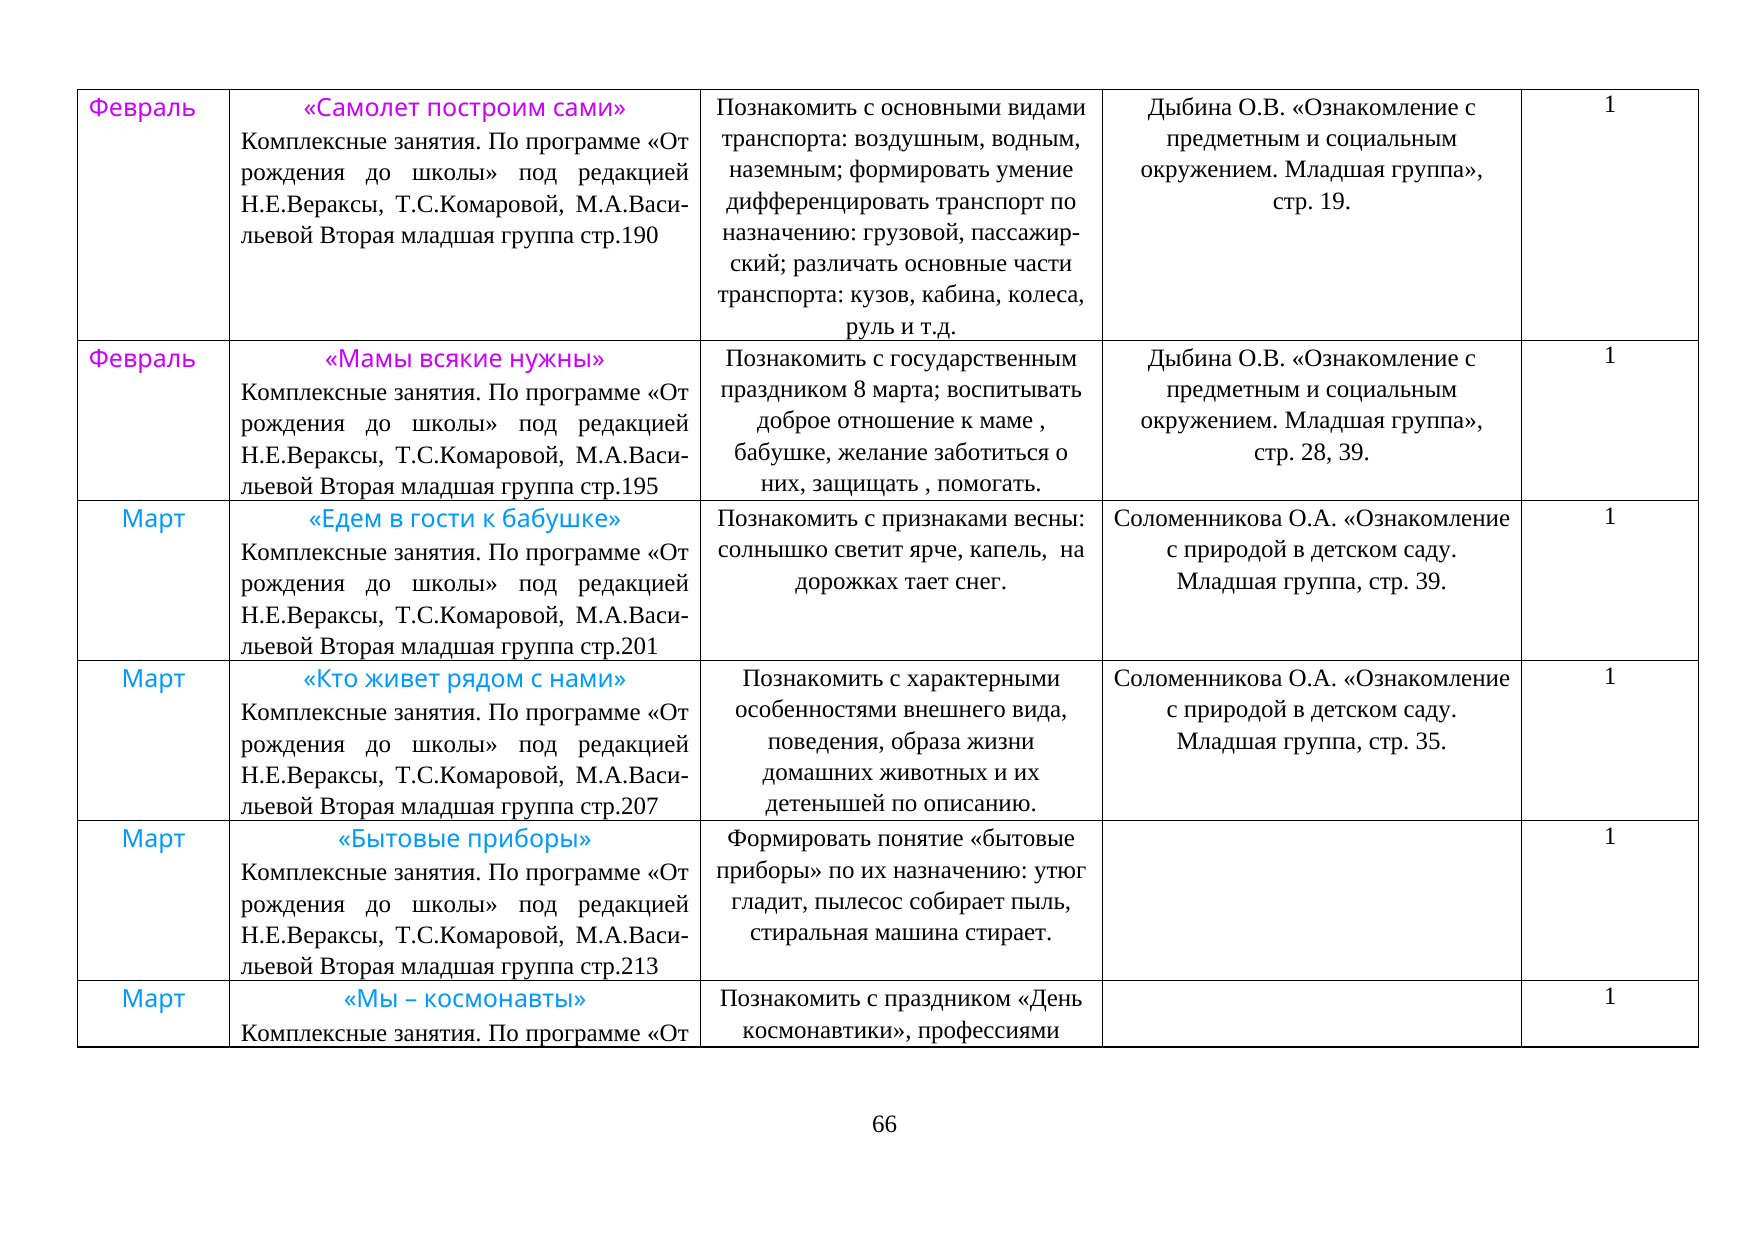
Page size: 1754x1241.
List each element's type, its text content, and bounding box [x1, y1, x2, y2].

table_cell Февраль [78, 90, 229, 339]
table_cell Познакомить с характерными особенностями внешнего вида, поведения, образа жизни домашних животных и их детенышей по описанию. [701, 661, 1102, 820]
table_cell Март [78, 981, 229, 1046]
table_cell 1 [1522, 661, 1698, 820]
table_cell «Мамы всякие нужны» Комплексные занятия. По программе «От рождения до школы» под редакцией Н.Е.Вераксы, Т.С.Комаровой, М.А.Васи-льевой Вторая младшая группа стр.195 [230, 341, 700, 500]
table_cell «Едем в гости к бабушке» Комплексные занятия. По программе «От рождения до школы» под редакцией Н.Е.Вераксы, Т.С.Комаровой, М.А.Васи-льевой Вторая младшая группа стр.201 [230, 501, 700, 660]
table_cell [701, 981, 1102, 1046]
table_cell 1 [1522, 981, 1698, 1046]
table_cell Формировать понятие «бытовые приборы» по их назначению: утюг гладит, пылесос собирает пыль, стиральная машина стирает. [701, 821, 1102, 980]
table_cell Дыбина О.В. «Ознакомление с предметным и социальным окружением. Младшая группа», стр. 28, 39. [1103, 341, 1521, 500]
table_cell 1 [1522, 90, 1698, 339]
table_cell Февраль [78, 341, 229, 500]
table_cell «Бытовые приборы» Комплексные занятия. По программе «От рождения до школы» под редакцией Н.Е.Вераксы, Т.С.Комаровой, М.А.Васи-льевой Вторая младшая группа стр.213 [230, 821, 700, 980]
table_cell Познакомить с государственным праздником 8 марта; воспитывать доброе отношение к маме , бабушке, желание заботиться о них, защищать , помогать. [701, 341, 1102, 500]
table_cell Познакомить с признаками весны: солнышко светит ярче, капель, на дорожках тает снег. [701, 501, 1102, 660]
table_cell Март [78, 661, 229, 820]
table_cell Дыбина О.В. «Ознакомление с предметным и социальным окружением. Младшая группа», стр. 19. [1103, 90, 1521, 339]
table_cell [1103, 821, 1521, 980]
table_cell [1103, 981, 1521, 1046]
table_cell Март [78, 501, 229, 660]
table_cell 1 [1522, 821, 1698, 980]
table_cell «Самолет построим сами» Комплексные занятия. По программе «От рождения до школы» под редакцией Н.Е.Вераксы, Т.С.Комаровой, М.А.Васи-льевой Вторая младшая группа стр.190 [230, 90, 700, 339]
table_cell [230, 981, 700, 1046]
table_cell 1 [1522, 341, 1698, 500]
table_cell Март [78, 821, 229, 980]
table_cell 1 [1522, 501, 1698, 660]
table_cell Познакомить с основными видами транспорта: воздушным, водным, наземным; формировать умение дифференцировать транспорт по назначению: грузовой, пассажир-ский; различать основные части транспорта: кузов, кабина, колеса, руль и т.д. [701, 90, 1102, 339]
table_cell «Кто живет рядом с нами» Комплексные занятия. По программе «От рождения до школы» под редакцией Н.Е.Вераксы, Т.С.Комаровой, М.А.Васи-льевой Вторая младшая группа стр.207 [230, 661, 700, 820]
table_cell Соломенникова О.А. «Ознакомление с природой в детском саду. Младшая группа, стр. 35. [1103, 661, 1521, 820]
table_cell Соломенникова О.А. «Ознакомление с природой в детском саду. Младшая группа, стр. 39. [1103, 501, 1521, 660]
